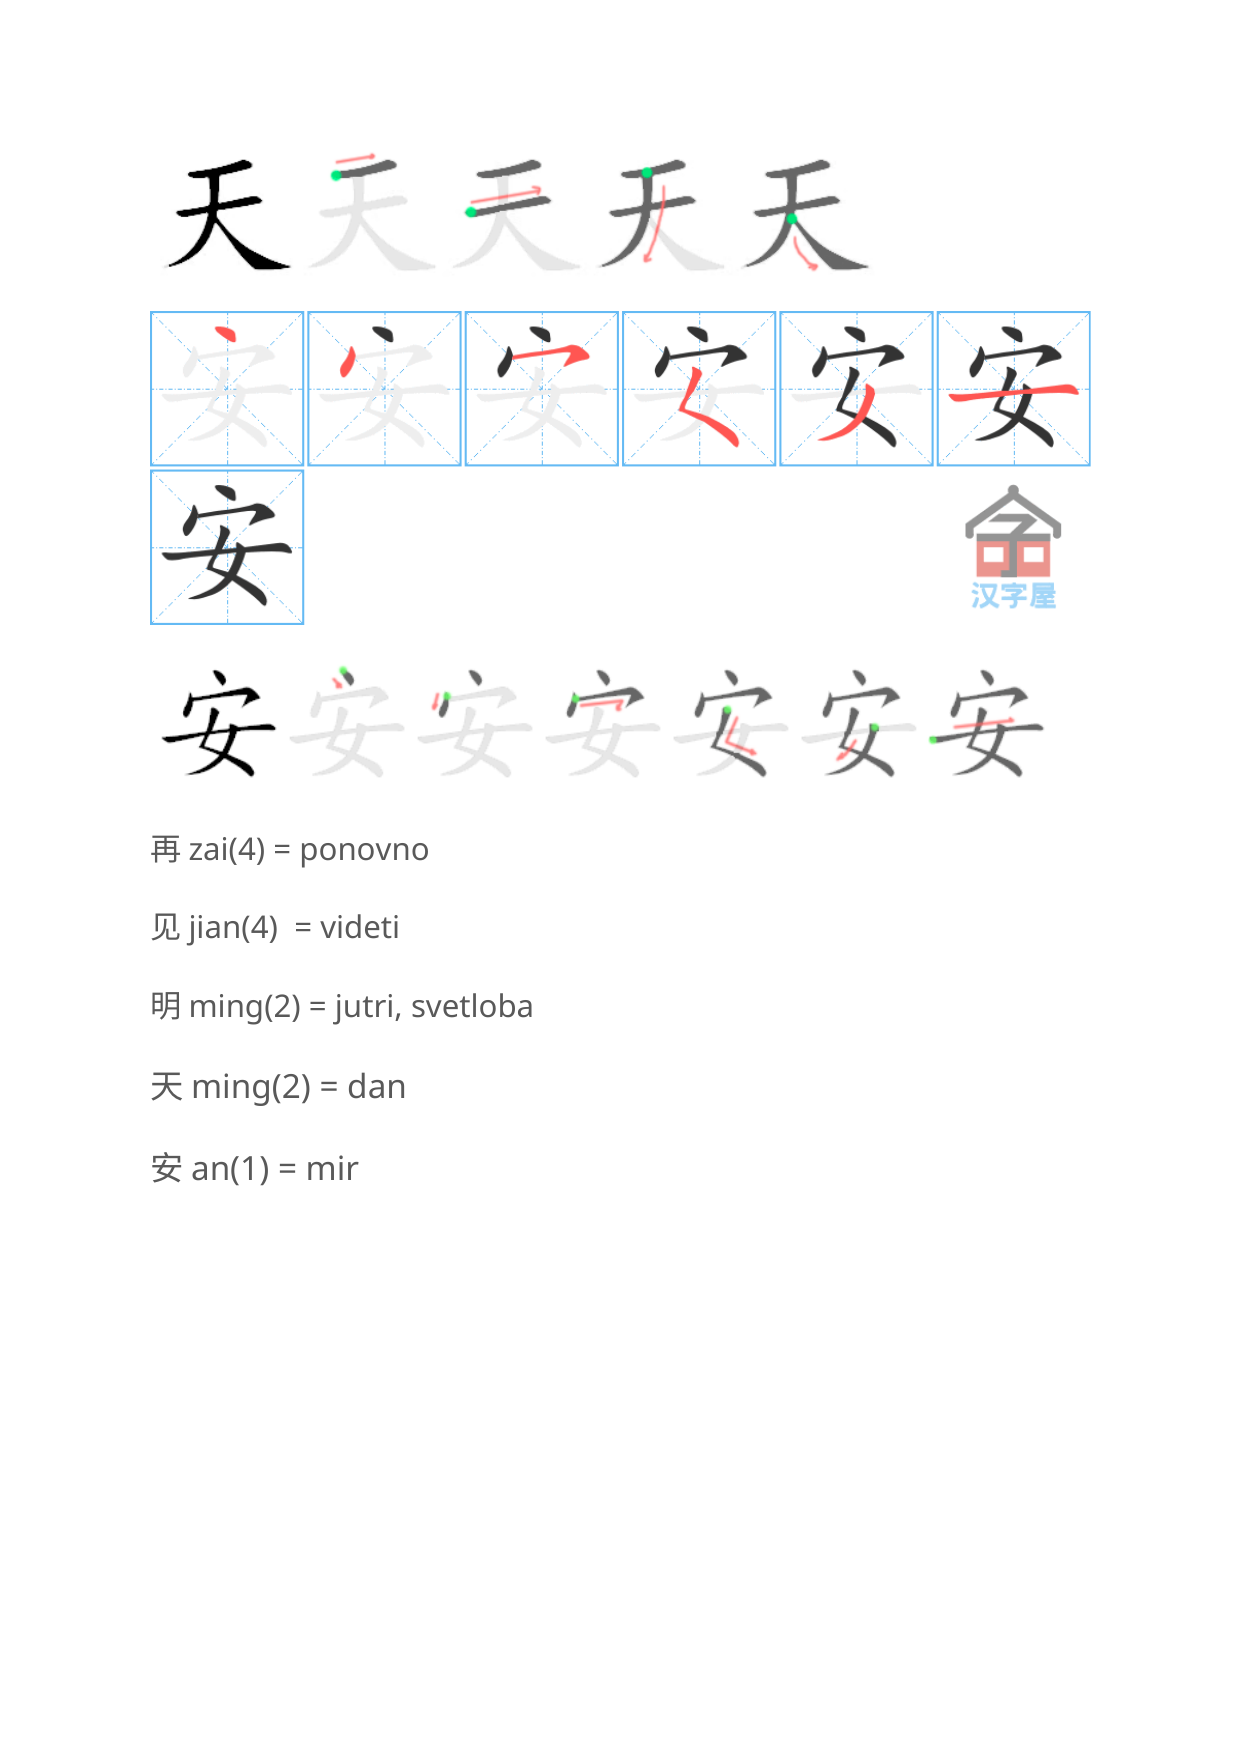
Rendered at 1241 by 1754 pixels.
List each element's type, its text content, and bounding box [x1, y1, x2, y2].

text 安 an(1) = mir [150, 1142, 1090, 1190]
text 再 zai(4) = ponovno [150, 824, 1090, 869]
picture [150, 150, 890, 279]
picture [150, 657, 1059, 791]
text 天 ming(2) = dan [150, 1060, 1090, 1108]
text 见 jian(4) = videti [150, 902, 1090, 948]
text 明 ming(2) = jutri, svetloba [150, 981, 1090, 1027]
picture [150, 311, 1091, 625]
